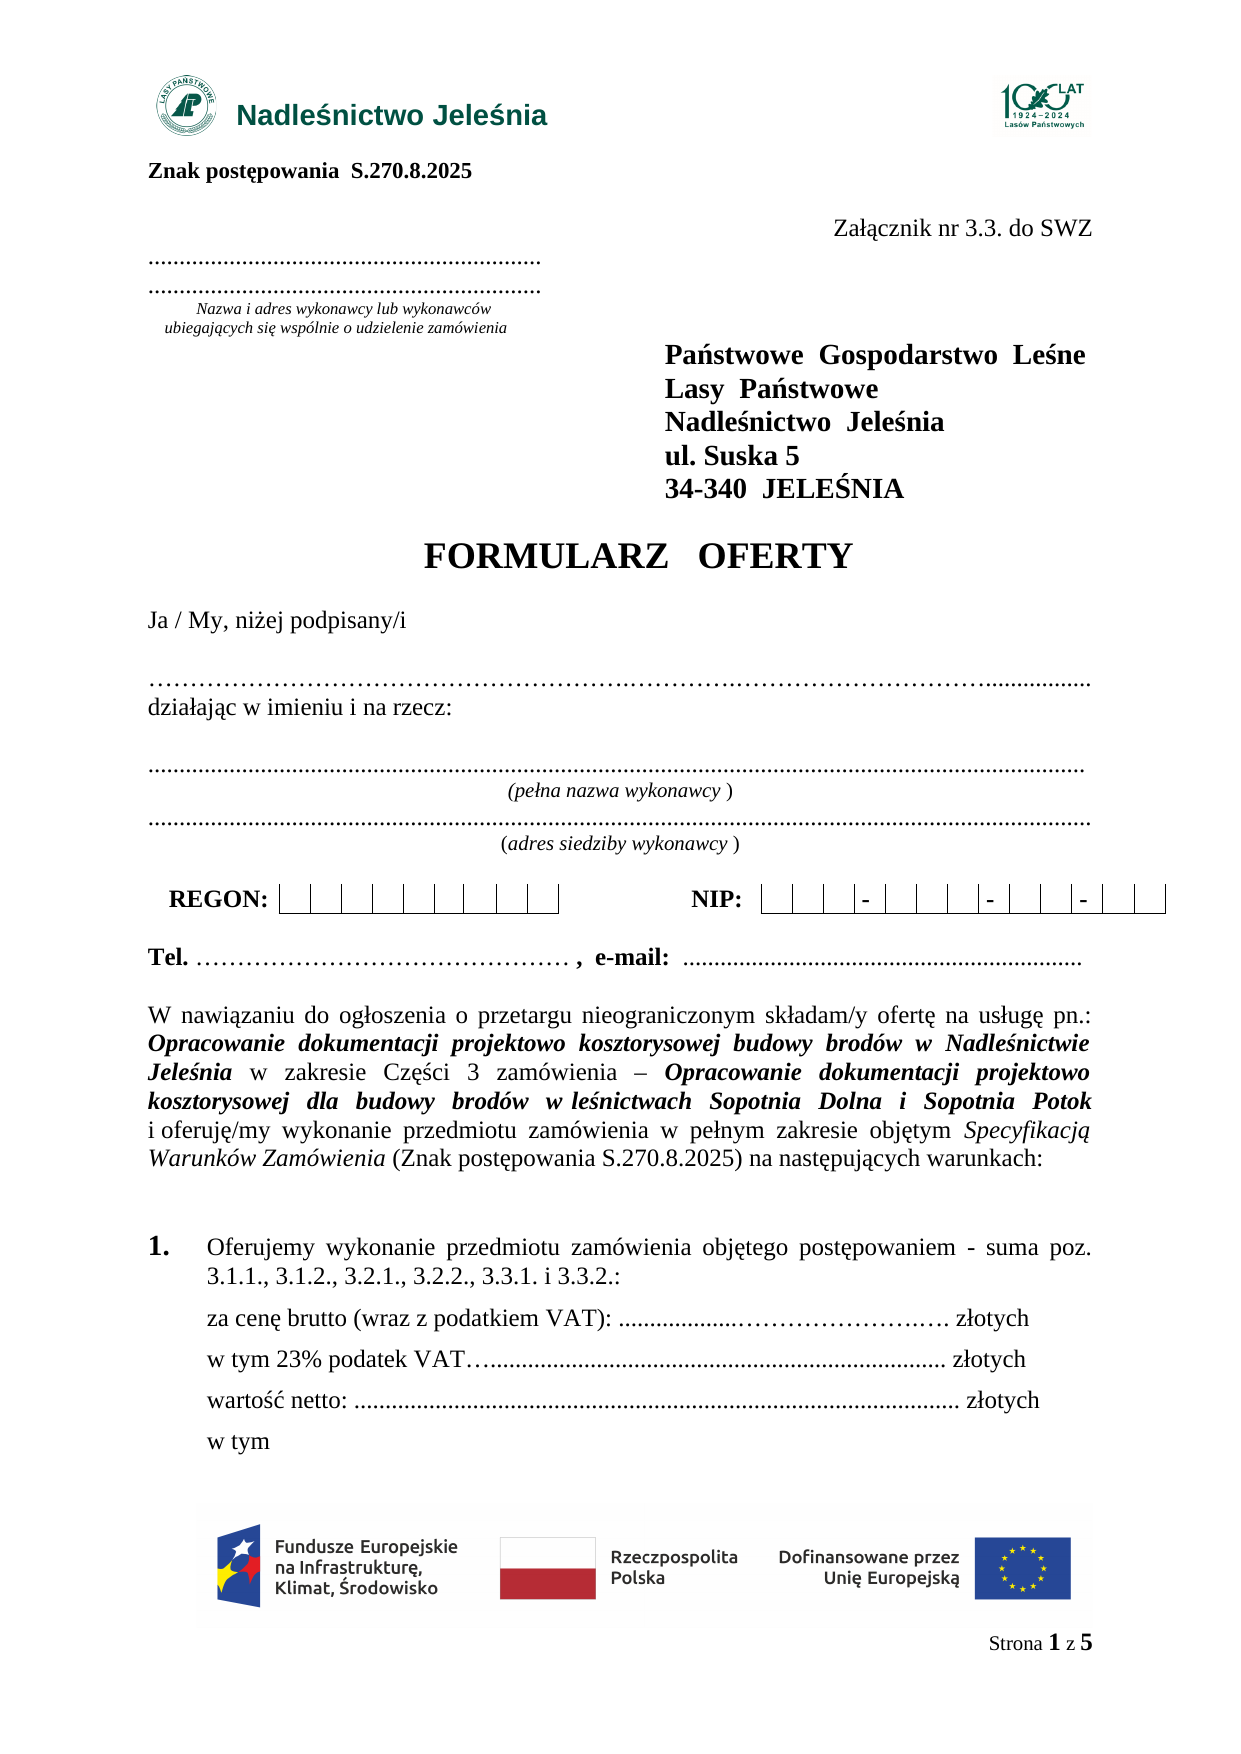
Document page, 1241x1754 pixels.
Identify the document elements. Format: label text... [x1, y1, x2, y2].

table_header [435, 884, 463, 912]
title Nadleśnictwo Jeleśnia [664, 404, 1093, 438]
table_header [1103, 884, 1134, 912]
table_header [528, 884, 558, 912]
table_header - [1072, 884, 1102, 912]
table_header [373, 884, 403, 912]
table_header [311, 884, 341, 912]
text (pełna nazwa wykonawcy ) [148, 778, 1093, 802]
table_header [280, 884, 310, 912]
table_header - [855, 884, 885, 912]
text Ja / My, niżej podpisany/i [148, 606, 1093, 634]
title Państwowe Gospodarstwo Leśne [664, 337, 1093, 371]
table_header [342, 884, 372, 912]
table_header [1135, 884, 1165, 912]
table_header [404, 884, 434, 912]
text ubiegających się wspólnie o udzielenie zamówienia [148, 318, 1093, 337]
text ...................................................................................................................................................... [148, 749, 1093, 778]
table_header [886, 884, 916, 912]
table_header - [979, 884, 1009, 912]
table_header [948, 884, 978, 912]
text ………………………………………………….………….…………………………................. [148, 663, 1093, 692]
text ............................................................... [148, 241, 1093, 270]
table_header [497, 884, 527, 912]
text ............................................................... [148, 270, 1093, 299]
text Nazwa i adres wykonawcy lub wykonawców [148, 299, 1093, 318]
text 1. Oferujemy wykonanie przedmiotu zamówienia objętego postępowaniem - suma poz. 3.1.1., 3.1.2., 3.2.1., 3.2.2., 3.3.1. i 3.3.2.: [148, 1228, 1093, 1290]
table_header [1041, 884, 1071, 912]
text w tym 23% podatek VAT…......................................................................... złotych [192, 1344, 1093, 1373]
table_header [464, 884, 496, 912]
text Załącznik nr 3.3. do SWZ [148, 213, 1093, 241]
text w tym [207, 1426, 1093, 1455]
title ul. Suska 5 [664, 438, 1093, 471]
text Tel. ……………………………………… , e-mail: ................................................................ [148, 942, 1093, 971]
text wartość netto: ................................................................................................. złotych [192, 1385, 1093, 1414]
text za cenę brutto (wraz z podatkiem VAT): ...................………………….…. złotych [148, 1303, 1093, 1331]
text W nawiązaniu do ogłoszenia o przetargu nieograniczonym składam/y ofertę na usługę pn.: Opracowanie dokumentacji projektowo kosztorysowej budowy brodów w Nadleśnictwie Jeleśnia w zakresie Części 3 zamówienia – Opracowanie dokumentacji projektowo kosztorysowej dla budowy brodów w leśnictwach Sopotnia Dolna i Sopotnia Potok i oferuję/my wykonanie przedmiotu zamówienia w pełnym zakresie objętym Specyfikacją Warunków Zamówienia (Znak postępowania S.270.8.2025) na następujących warunkach: [148, 1000, 1093, 1172]
text (adres siedziby wykonawcy ) [148, 831, 1093, 855]
title 34-340 JELEŚNIA [664, 471, 1093, 505]
text FORMULARZ OFERTY [185, 534, 1093, 577]
table_header [762, 884, 792, 912]
table_header [793, 884, 823, 912]
picture [992, 75, 1092, 137]
text ....................................................................................................................................................... [148, 802, 1093, 831]
table_header [824, 884, 854, 912]
title Lasy Państwowe [664, 371, 1093, 404]
picture [196, 1503, 1093, 1628]
table_header [917, 884, 947, 912]
text działając w imieniu i na rzecz: [148, 692, 1093, 721]
table_header NIP: [559, 884, 761, 912]
table_header REGON: [155, 884, 279, 912]
table_header [1010, 884, 1040, 912]
